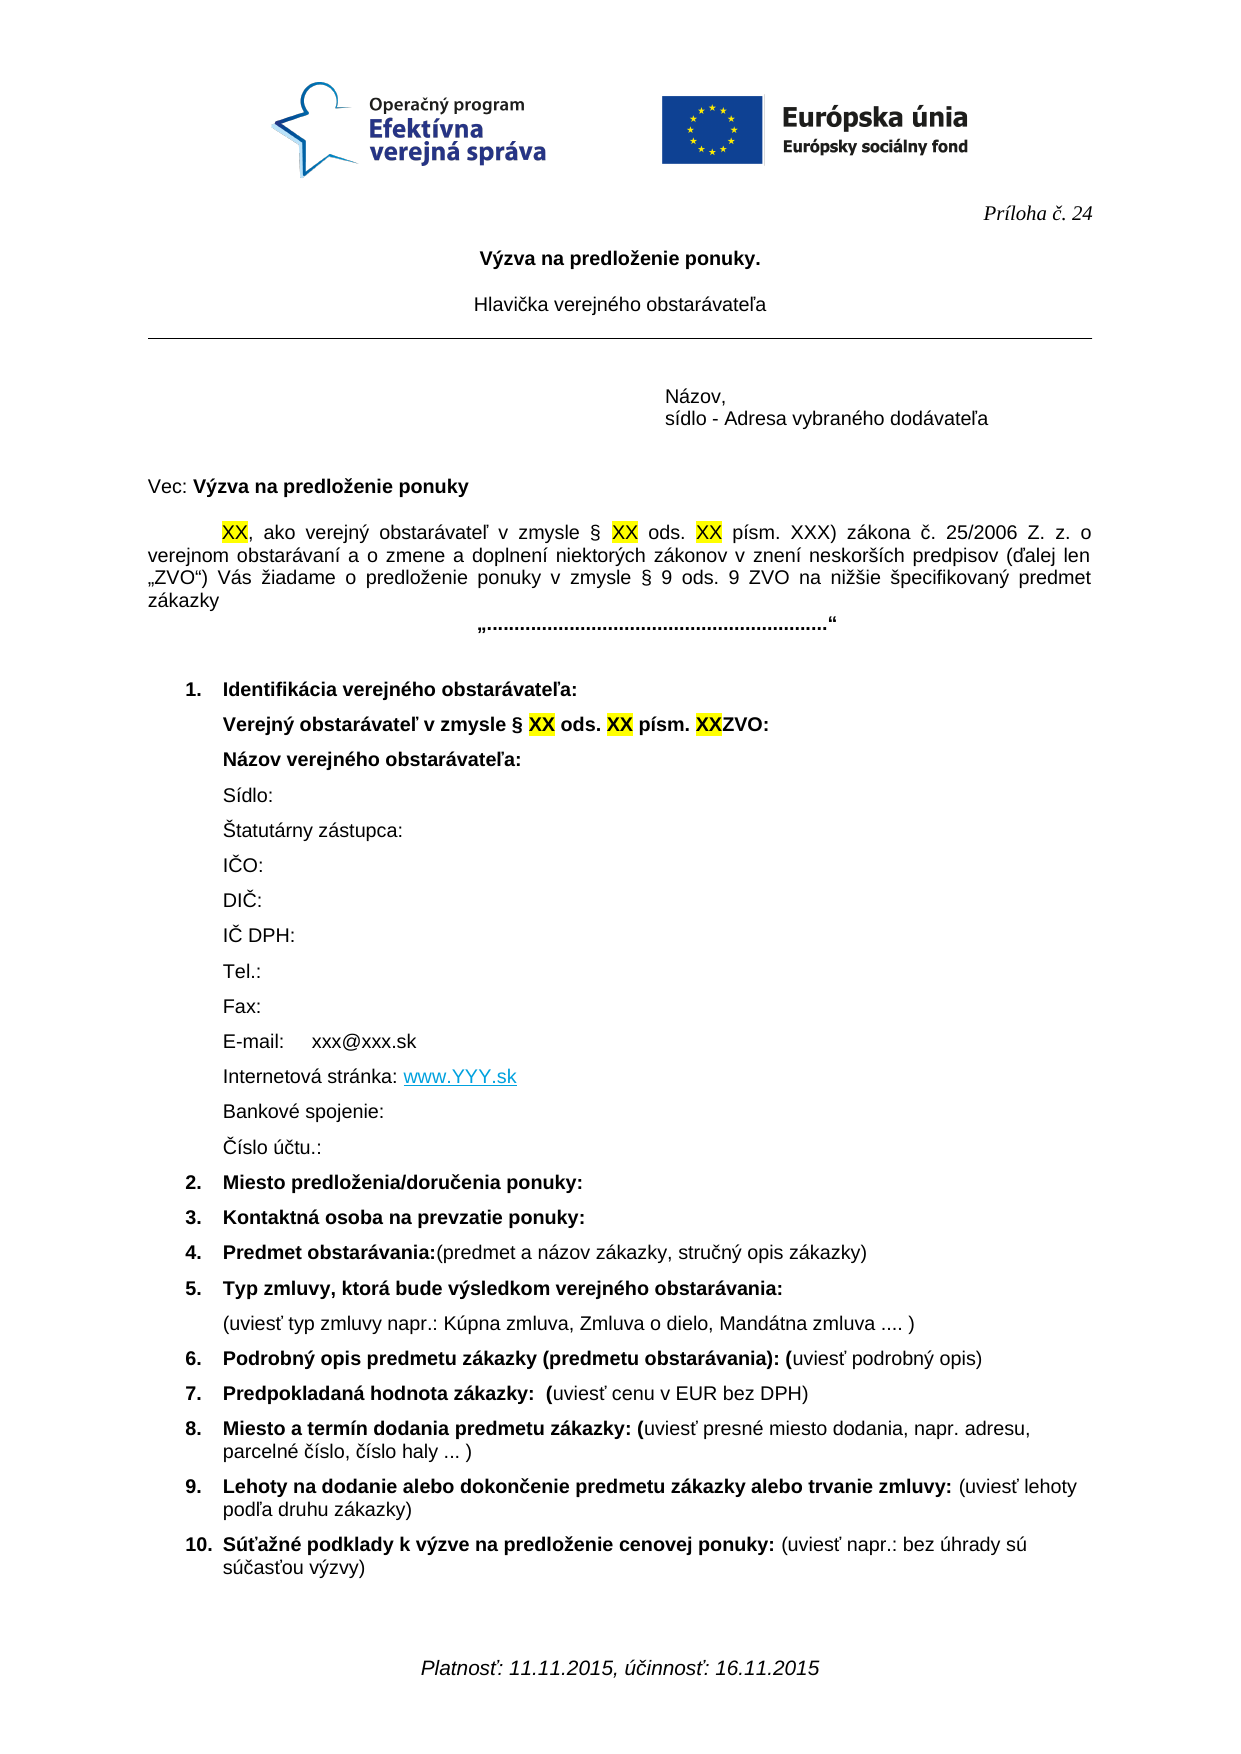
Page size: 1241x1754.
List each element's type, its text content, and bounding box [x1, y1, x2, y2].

list DIČ: [223, 889, 1092, 912]
list Bankové spojenie: [223, 1100, 1092, 1123]
list Identifikácia verejného obstarávateľa: [185, 678, 1092, 701]
text Príloha č. 24 [148, 200, 1092, 224]
text Názov, [591, 384, 1092, 407]
list Typ zmluvy, ktorá bude výsledkom verejného obstarávania: [185, 1276, 1092, 1299]
list Internetová stránka: www.YYY.sk [223, 1065, 1092, 1088]
list Číslo účtu.: [223, 1136, 1092, 1158]
list Kontaktná osoba na prevzatie ponuky: [185, 1206, 1092, 1229]
text Hlavička verejného obstarávateľa [148, 293, 1092, 315]
text XX, ako verejný obstarávateľ v zmysle § XX ods. XX písm. XXX) zákona č. 25/2006 Z. z. o verejnom obstarávaní a o zmene a doplnení niektorých zákonov v znení neskorších predpisov (ďalej len „ZVO“) Vás žiadame o predloženie ponuky v zmysle § 9 ods. 9 ZVO na nižšie špecifikovaný predmet zákazky [148, 521, 1092, 612]
picture [246, 73, 994, 201]
text Výzva na predloženie ponuky. [148, 247, 1092, 270]
list Verejný obstarávateľ v zmysle § XX ods. XX písm. XXZVO: [223, 713, 529, 736]
list Súťažné podklady k výzve na predloženie cenovej ponuky: (uviesť napr.: bez úhrady sú súčasťou výzvy) [185, 1533, 1092, 1578]
list Predmet obstarávania:(predmet a názov zákazky, stručný opis zákazky) [185, 1241, 1092, 1264]
list Tel.: [223, 959, 1092, 982]
list Miesto predloženia/doručenia ponuky: [185, 1171, 1092, 1193]
list Podrobný opis predmetu zákazky (predmetu obstarávania): (uviesť podrobný opis) [185, 1347, 1092, 1369]
list Lehoty na dodanie alebo dokončenie predmetu zákazky alebo trvanie zmluvy: (uviesť lehoty podľa druhu zákazky) [185, 1475, 1092, 1521]
list (uviesť typ zmluvy napr.: Kúpna zmluva, Zmluva o dielo, Mandátna zmluva .... ) [223, 1312, 1092, 1334]
list Miesto a termín dodania predmetu zákazky: (uviesť presné miesto dodania, napr. adresu, parcelné číslo, číslo haly ... ) [185, 1417, 1092, 1463]
text „..............................................................“ [148, 612, 1092, 634]
list Predpokladaná hodnota zákazky: (uviesť cenu v EUR bez DPH) [185, 1382, 1092, 1405]
text Vec: Výzva na predloženie ponuky [148, 475, 1092, 498]
list IČO: [223, 854, 1092, 877]
list Štatutárny zástupca: [223, 819, 1092, 841]
text sídlo - Adresa vybraného dodávateľa [591, 407, 1092, 430]
list Názov verejného obstarávateľa: [223, 748, 1092, 771]
list Verejný obstarávateľ v zmysle § XX ods. XX písm. XXZVO: [722, 713, 1092, 736]
list E-mail: xxx@xxx.sk [223, 1030, 1092, 1053]
list IČ DPH: [223, 924, 1092, 947]
list Sídlo: [223, 783, 1092, 806]
list Fax: [223, 995, 1092, 1017]
